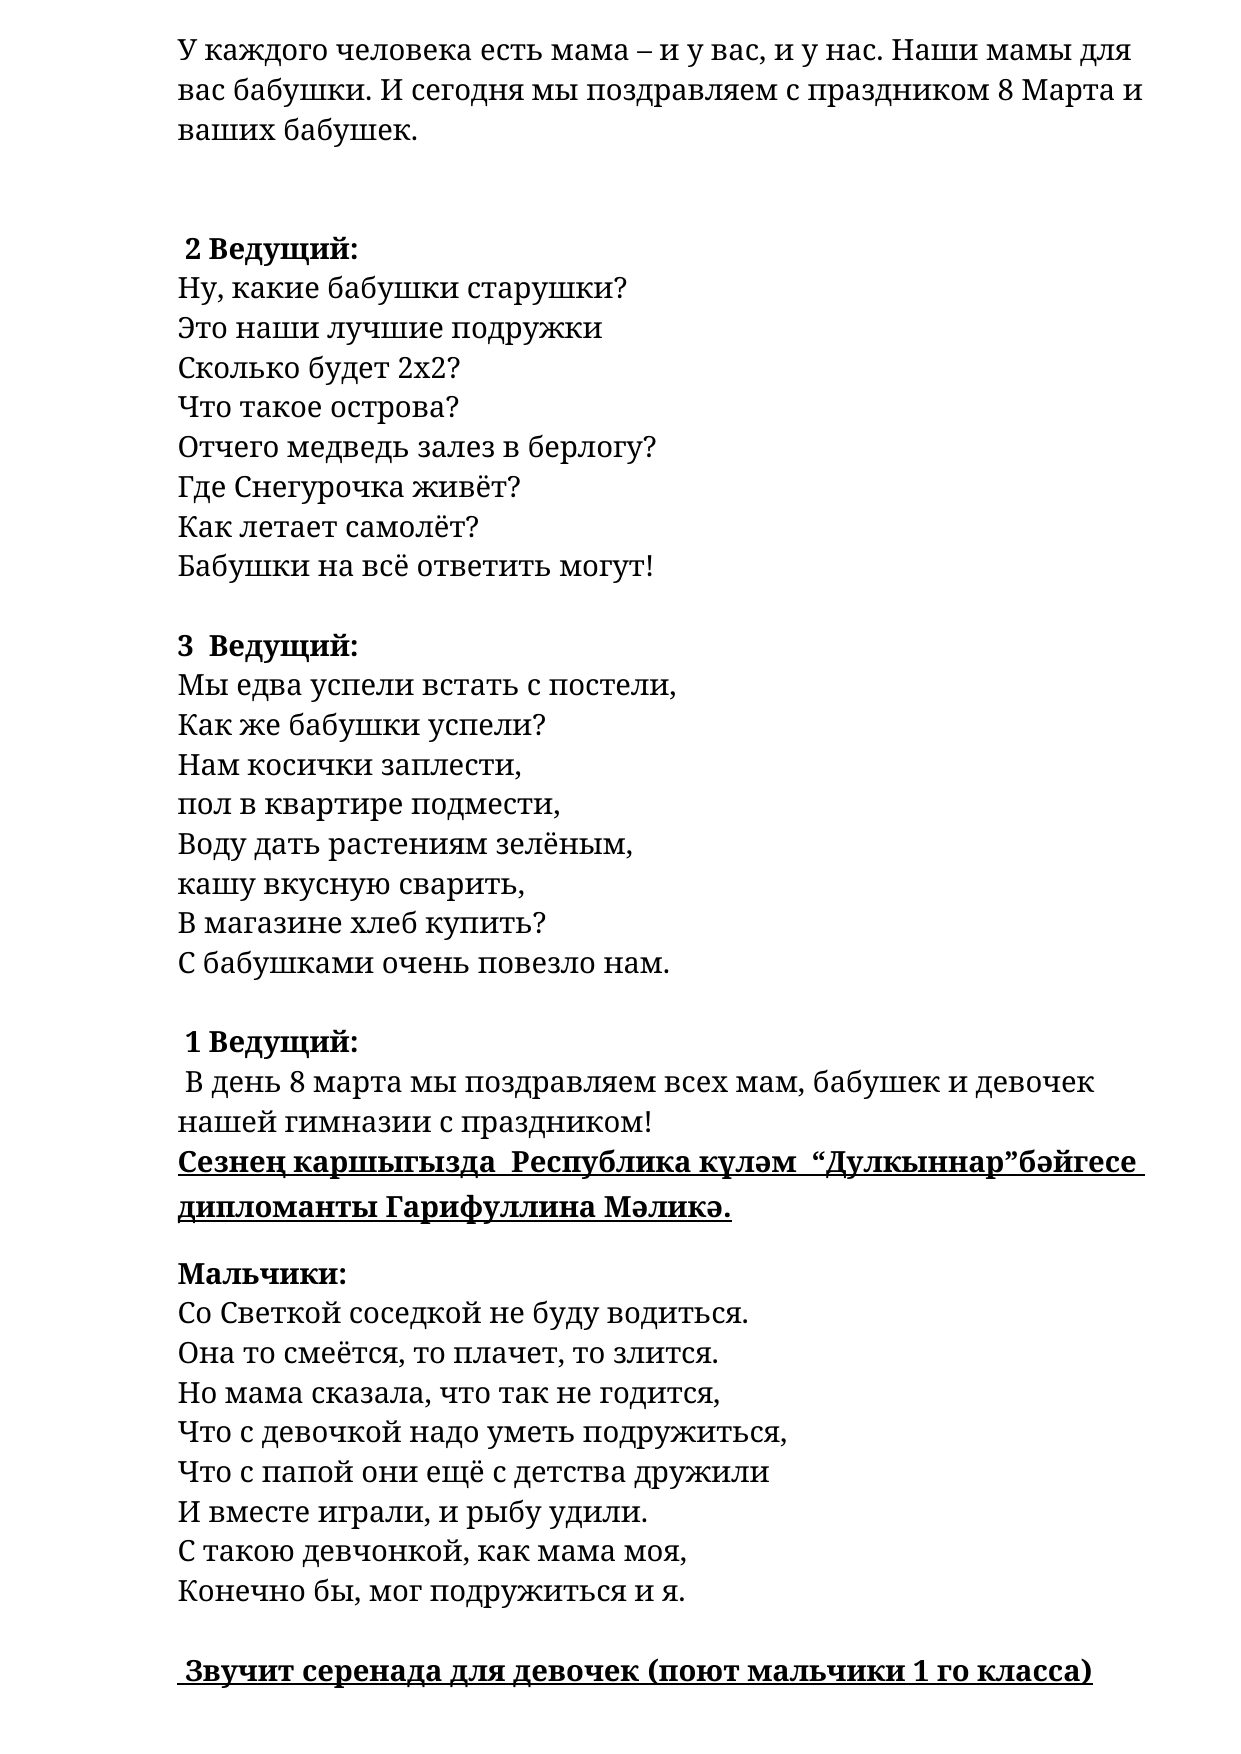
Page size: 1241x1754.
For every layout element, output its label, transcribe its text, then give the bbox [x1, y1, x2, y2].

text кашу вкусную сварить, [177, 863, 1152, 903]
text Сезнең каршыгызда Республика күләм “Дулкыннар”бәйгесе дипломанты Гарифуллина Мәликә. [177, 1141, 1152, 1226]
text С бабушками очень повезло нам. [177, 942, 1152, 982]
text 2 Ведущий: [177, 228, 1152, 268]
text Звучит серенада для девочек (поют мальчики 1 го класса) [177, 1650, 1152, 1689]
text Мы едва успели встать с постели, [177, 664, 1152, 704]
text У каждого человека есть мама – и у вас, и у нас. Наши мамы для вас бабушки. И сегодня мы поздравляем с праздником 8 Марта и ваших бабушек. [177, 29, 1152, 149]
text пол в квартире подмести, [177, 784, 1152, 823]
text Ну, какие бабушки старушки? [177, 268, 1152, 307]
text Со Светкой соседкой не буду водиться. [177, 1293, 1152, 1332]
text Мальчики: [177, 1253, 1152, 1293]
text Отчего медведь залез в берлогу? [177, 426, 1152, 466]
text Что такое острова? [177, 387, 1152, 426]
text Как летает самолёт? [177, 506, 1152, 546]
text Что с девочкой надо уметь подружиться, [177, 1412, 1152, 1451]
text 1 Ведущий: [177, 1022, 1152, 1061]
text В магазине хлеб купить? [177, 903, 1152, 942]
text Конечно бы, мог подружиться и я. [177, 1570, 1152, 1610]
text Это наши лучшие подружки [177, 307, 1152, 347]
text Бабушки на всё ответить могут! [177, 546, 1152, 585]
text Она то смеётся, то плачет, то злится. [177, 1332, 1152, 1372]
text Сколько будет 2х2? [177, 347, 1152, 387]
text Но мама сказала, что так не годится, [177, 1372, 1152, 1412]
text Воду дать растениям зелёным, [177, 823, 1152, 863]
text С такою девчонкой, как мама моя, [177, 1531, 1152, 1570]
text Как же бабушки успели? [177, 704, 1152, 744]
text И вместе играли, и рыбу удили. [177, 1491, 1152, 1531]
text В день 8 марта мы поздравляем всех мам, бабушек и девочек нашей гимназии с праздником! [177, 1061, 1152, 1141]
text 3 Ведущий: [177, 625, 1152, 664]
text Нам косички заплести, [177, 744, 1152, 784]
text Что с папой они ещё с детства дружили [177, 1451, 1152, 1491]
text Где Снегурочка живёт? [177, 466, 1152, 506]
